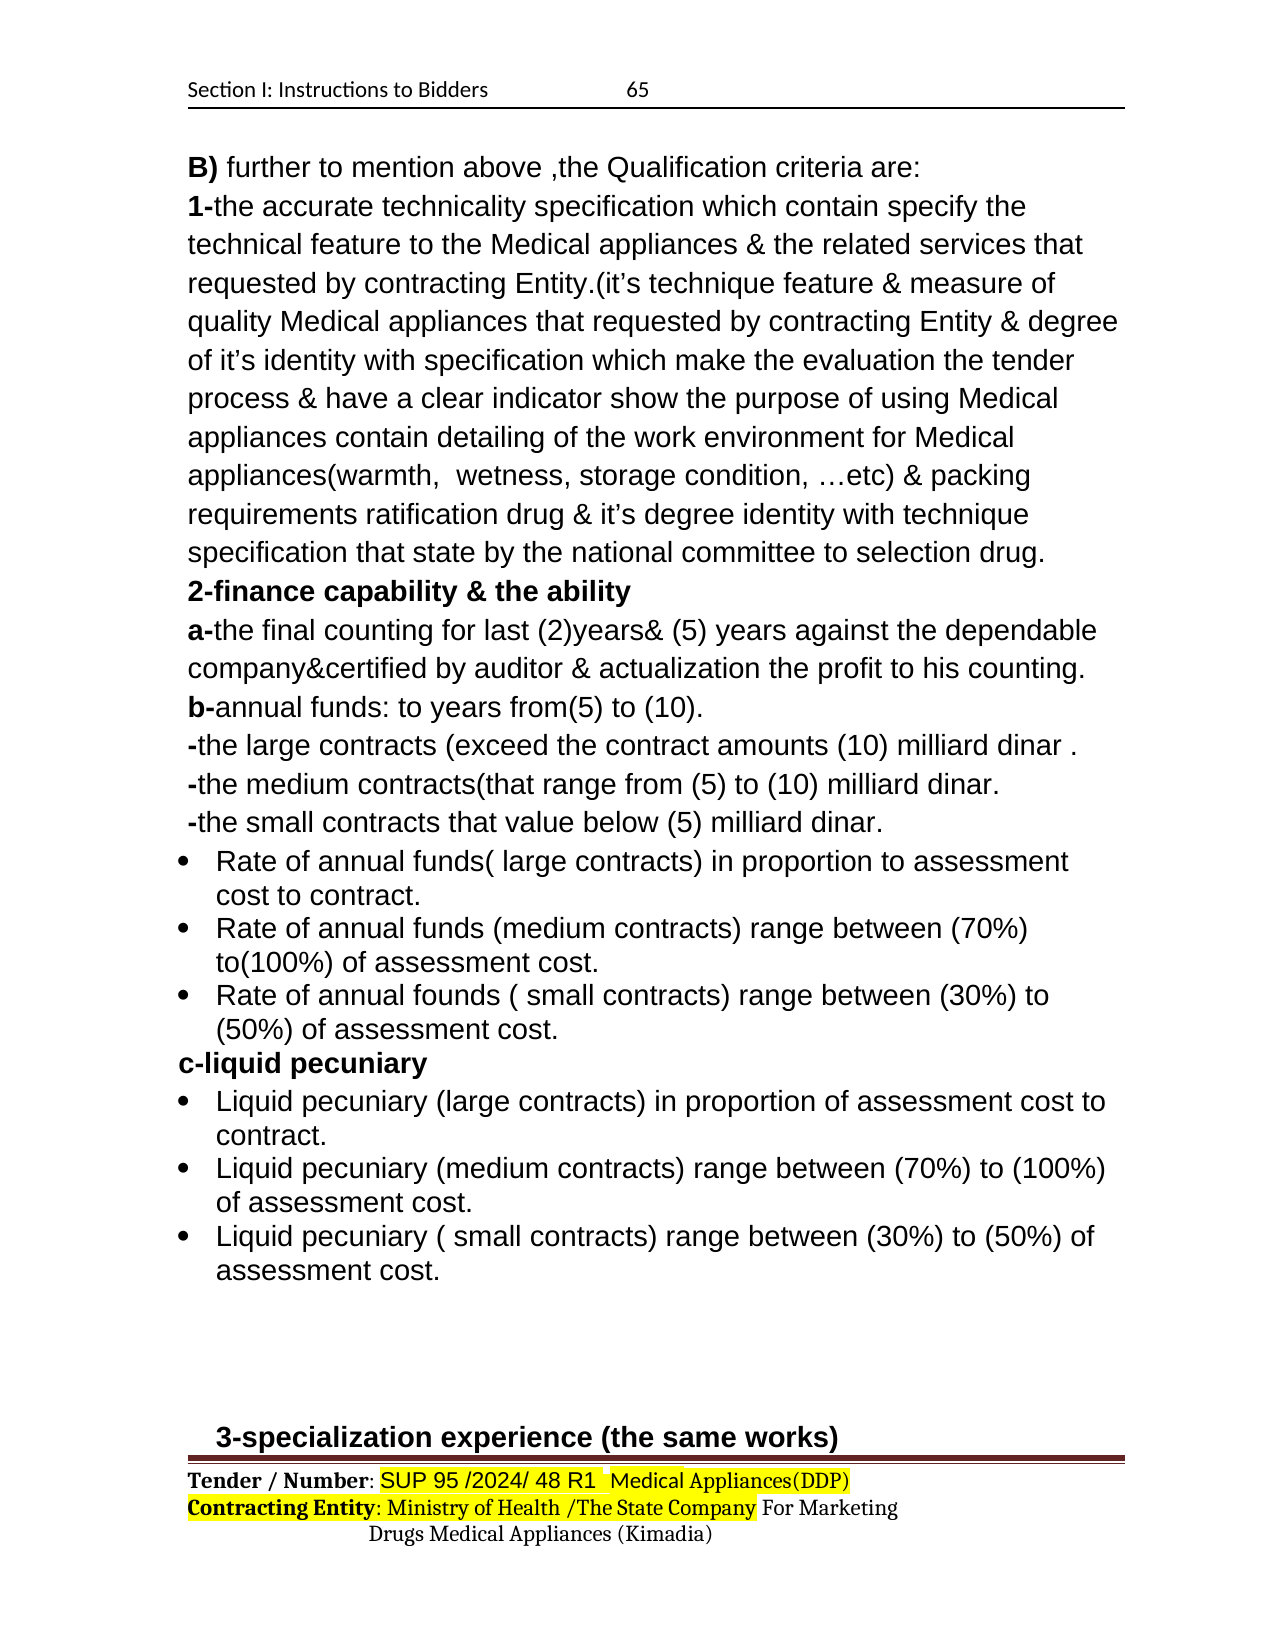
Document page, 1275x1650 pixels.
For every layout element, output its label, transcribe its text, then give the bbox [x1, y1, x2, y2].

text 2-finance capability & the ability [187, 574, 1125, 607]
text a-the final counting for last (2)years& (5) years against the dependable company&certified by auditor & actualization the profit to his counting. [187, 612, 1125, 684]
list 3-specialization experience (the same works) [216, 1420, 1125, 1454]
text b-annual funds: to years from(5) to (10). [187, 689, 1125, 723]
text -the large contracts (exceed the contract amounts (10) milliard dinar . [187, 728, 1125, 762]
list Rate of annual founds ( small contracts) range between (30%) to (50%) of assessment cost. [178, 978, 1125, 1046]
list Liquid pecuniary ( small contracts) range between (30%) to (50%) of assessment cost. [178, 1219, 1125, 1286]
text 1-the accurate technicality specification which contain specify the technical feature to the Medical appliances & the related services that requested by contracting Entity.(it’s technique feature & measure of quality Medical appliances that requested by contracting Entity & degree of it’s identity with specification which make the evaluation the tender process & have a clear indicator show the purpose of using Medical appliances contain detailing of the work environment for Medical appliances(warmth, wetness, storage condition, …etc) & packing requirements ratification drug & it’s degree identity with technique specification that state by the national committee to selection drug. [187, 188, 1125, 569]
text B) further to mention above ,the Qualification criteria are: [187, 150, 1125, 183]
list Liquid pecuniary (medium contracts) range between (70%) to (100%) of assessment cost. [178, 1151, 1125, 1219]
list Rate of annual funds( large contracts) in proportion to assessment cost to contract. [178, 844, 1125, 911]
list Liquid pecuniary (large contracts) in proportion of assessment cost to contract. [178, 1084, 1125, 1151]
list Rate of annual funds (medium contracts) range between (70%) to(100%) of assessment cost. [178, 911, 1125, 978]
text c-liquid pecuniary [178, 1046, 1125, 1079]
text -the small contracts that value below (5) milliard dinar. [187, 805, 1125, 839]
text -the medium contracts(that range from (5) to (10) milliard dinar. [187, 767, 1125, 800]
